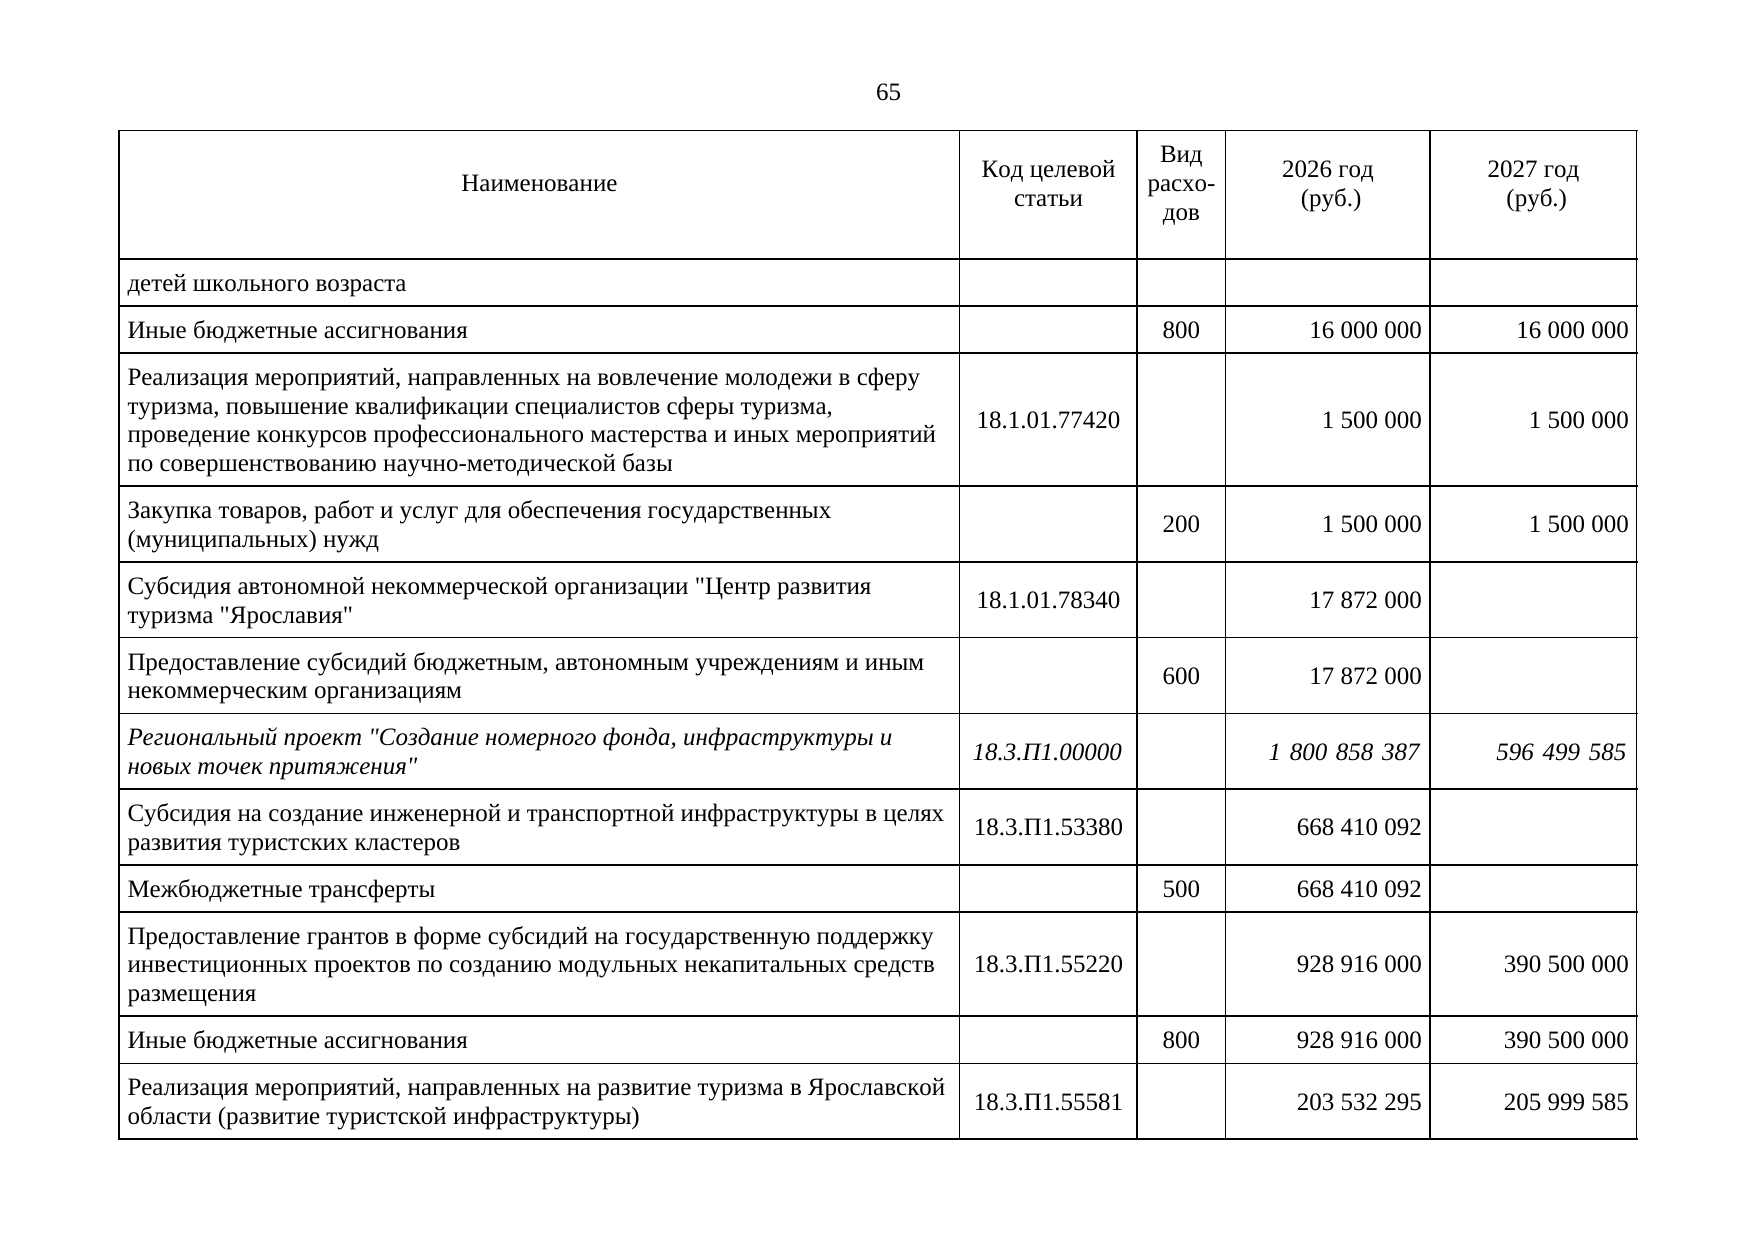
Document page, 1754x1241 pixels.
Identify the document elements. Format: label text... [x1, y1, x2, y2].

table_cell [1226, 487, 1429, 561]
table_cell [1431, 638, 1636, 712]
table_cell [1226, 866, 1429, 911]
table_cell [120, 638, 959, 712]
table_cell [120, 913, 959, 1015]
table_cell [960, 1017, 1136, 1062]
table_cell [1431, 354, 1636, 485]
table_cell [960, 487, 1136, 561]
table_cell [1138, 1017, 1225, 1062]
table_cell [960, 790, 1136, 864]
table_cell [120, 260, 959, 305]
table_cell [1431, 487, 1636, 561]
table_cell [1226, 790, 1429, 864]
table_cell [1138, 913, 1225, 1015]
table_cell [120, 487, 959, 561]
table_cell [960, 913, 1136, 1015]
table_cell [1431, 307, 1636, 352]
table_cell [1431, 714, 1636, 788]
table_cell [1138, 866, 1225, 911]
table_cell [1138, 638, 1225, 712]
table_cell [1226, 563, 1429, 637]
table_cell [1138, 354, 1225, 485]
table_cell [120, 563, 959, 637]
table_header 2026 год (руб.) [1226, 131, 1429, 258]
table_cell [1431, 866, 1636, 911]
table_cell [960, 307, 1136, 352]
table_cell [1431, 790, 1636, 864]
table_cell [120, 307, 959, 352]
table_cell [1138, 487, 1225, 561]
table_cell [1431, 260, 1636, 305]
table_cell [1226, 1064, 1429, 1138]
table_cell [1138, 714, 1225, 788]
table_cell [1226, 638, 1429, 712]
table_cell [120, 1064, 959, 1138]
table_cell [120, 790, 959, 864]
table_header Наименование [120, 131, 959, 258]
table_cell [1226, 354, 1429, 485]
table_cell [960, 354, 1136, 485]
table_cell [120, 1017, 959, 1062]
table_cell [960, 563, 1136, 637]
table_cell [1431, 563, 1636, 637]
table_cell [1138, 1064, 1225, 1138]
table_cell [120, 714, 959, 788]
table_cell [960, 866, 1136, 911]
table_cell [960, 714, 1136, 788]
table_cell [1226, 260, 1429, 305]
table_header Вид расхо-дов [1138, 131, 1225, 258]
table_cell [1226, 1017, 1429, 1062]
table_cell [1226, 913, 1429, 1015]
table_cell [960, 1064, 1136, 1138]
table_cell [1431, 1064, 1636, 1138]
table_header Код целевой статьи [960, 131, 1136, 258]
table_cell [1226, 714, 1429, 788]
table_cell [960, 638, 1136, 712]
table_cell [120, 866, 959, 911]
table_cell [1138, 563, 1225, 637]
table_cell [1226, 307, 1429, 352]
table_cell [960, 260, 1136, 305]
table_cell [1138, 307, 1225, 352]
table_header 2027 год (руб.) [1431, 131, 1636, 258]
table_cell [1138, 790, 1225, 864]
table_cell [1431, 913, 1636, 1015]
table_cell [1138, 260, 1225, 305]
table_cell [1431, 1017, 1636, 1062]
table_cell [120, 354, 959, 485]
